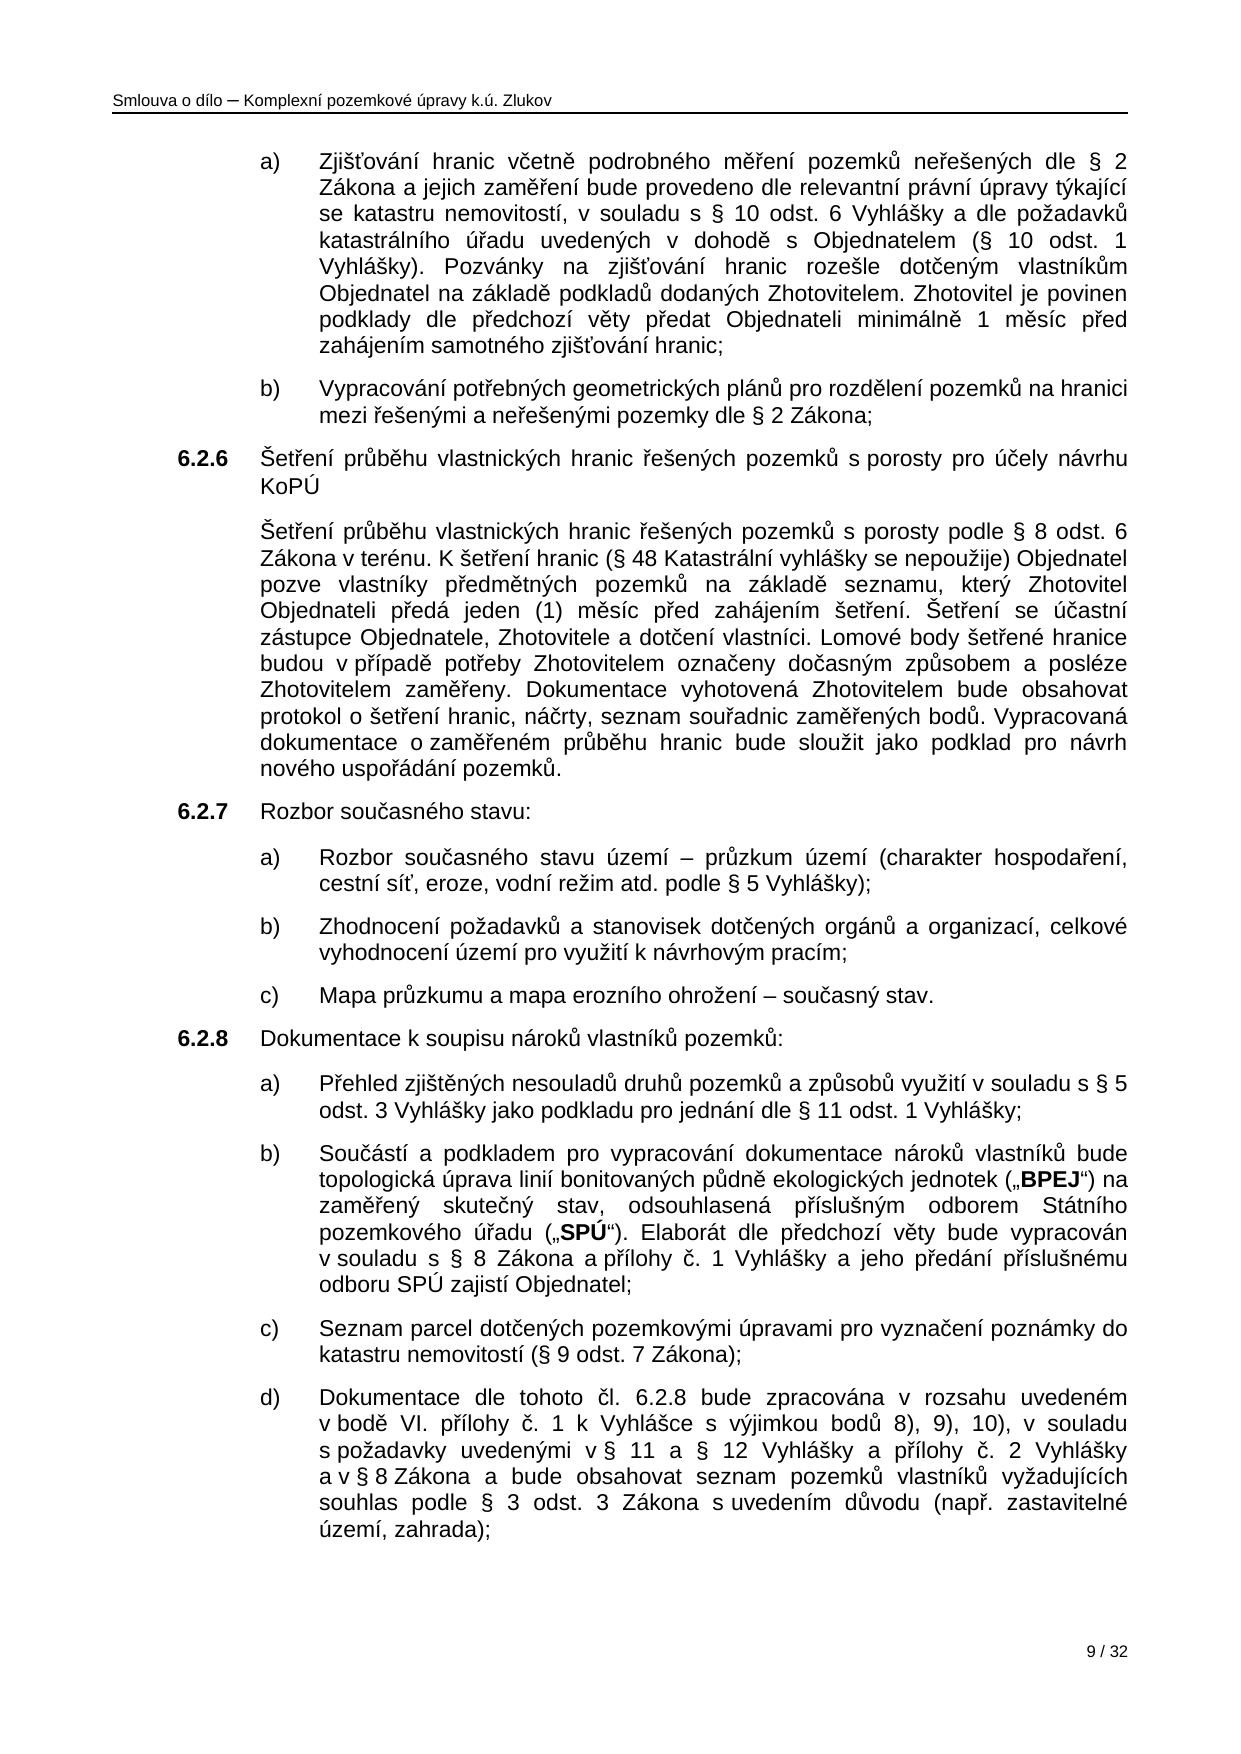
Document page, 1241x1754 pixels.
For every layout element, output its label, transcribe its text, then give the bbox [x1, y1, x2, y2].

list Šetření průběhu vlastnických hranic řešených pozemků s porosty podle § 8 odst. 6 Zákona v terénu. K šetření hranic (§ 48 Katastrální vyhlášky se nepoužije) Objednatel pozve vlastníky předmětných pozemků na základě seznamu, který Zhotovitel Objednateli předá jeden (1) měsíc před zahájením šetření. Šetření se účastní zástupce Objednatele, Zhotovitele a dotčení vlastníci. Lomové body šetřené hranice budou v případě potřeby Zhotovitelem označeny dočasným způsobem a posléze Zhotovitelem zaměřeny. Dokumentace vyhotovená Zhotovitelem bude obsahovat protokol o šetření hranic, náčrty, seznam souřadnic zaměřených bodů. Vypracovaná dokumentace o zaměřeném průběhu hranic bude sloužit jako podklad pro návrh nového uspořádání pozemků. [260, 518, 1128, 782]
text Rozbor současného stavu: [177, 798, 1128, 825]
text Šetření průběhu vlastnických hranic řešených pozemků s porosty pro účely návrhu KoPÚ [177, 444, 1128, 499]
list Rozbor současného stavu území – průzkum území (charakter hospodaření, cestní síť, eroze, vodní režim atd. podle § 5 Vyhlášky); [260, 843, 1128, 896]
list Dokumentace dle tohoto čl. 6.2.8 bude zpracována v rozsahu uvedeném v bodě VI. přílohy č. 1 k Vyhlášce s výjimkou bodů 8), 9), 10), v souladu s požadavky uvedenými v § 11 a § 12 Vyhlášky a přílohy č. 2 Vyhlášky a v § 8 Zákona a bude obsahovat seznam pozemků vlastníků vyžadujících souhlas podle § 3 odst. 3 Zákona s uvedením důvodu (např. zastavitelné území, zahrada); [260, 1384, 1128, 1542]
list Mapa průzkumu a mapa erozního ohrožení – současný stav. [260, 982, 1128, 1008]
list Součástí a podkladem pro vypracování dokumentace nároků vlastníků bude topologická úprava linií bonitovaných půdně ekologických jednotek („BPEJ“) na zaměřený skutečný stav, odsouhlasená příslušným odborem Státního pozemkového úřadu („SPÚ“). Elaborát dle předchozí věty bude vypracován v souladu s § 8 Zákona a přílohy č. 1 Vyhlášky a jeho předání příslušnému odboru SPÚ zajistí Objednatel; [260, 1140, 1128, 1298]
list Přehled zjištěných nesouladů druhů pozemků a způsobů využití v souladu s § 5 odst. 3 Vyhlášky jako podkladu pro jednání dle § 11 odst. 1 Vyhlášky; [260, 1070, 1128, 1123]
text Dokumentace k soupisu nároků vlastníků pozemků: [177, 1025, 1128, 1052]
list Zhodnocení požadavků a stanovisek dotčených orgánů a organizací, celkové vyhodnocení území pro využití k návrhovým pracím; [260, 913, 1128, 966]
list Zjišťování hranic včetně podrobného měření pozemků neřešených dle § 2 Zákona a jejich zaměření bude provedeno dle relevantní právní úpravy týkající se katastru nemovitostí, v souladu s § 10 odst. 6 Vyhlášky a dle požadavků katastrálního úřadu uvedených v dohodě s Objednatelem (§ 10 odst. 1 Vyhlášky). Pozvánky na zjišťování hranic rozešle dotčeným vlastníkům Objednatel na základě podkladů dodaných Zhotovitelem. Zhotovitel je povinen podklady dle předchozí věty předat Objednateli minimálně 1 měsíc před zahájením samotného zjišťování hranic; [260, 148, 1128, 358]
list Vypracování potřebných geometrických plánů pro rozdělení pozemků na hranici mezi řešenými a neřešenými pozemky dle § 2 Zákona; [260, 375, 1128, 428]
list Seznam parcel dotčených pozemkovými úpravami pro vyznačení poznámky do katastru nemovitostí (§ 9 odst. 7 Zákona); [260, 1314, 1128, 1367]
